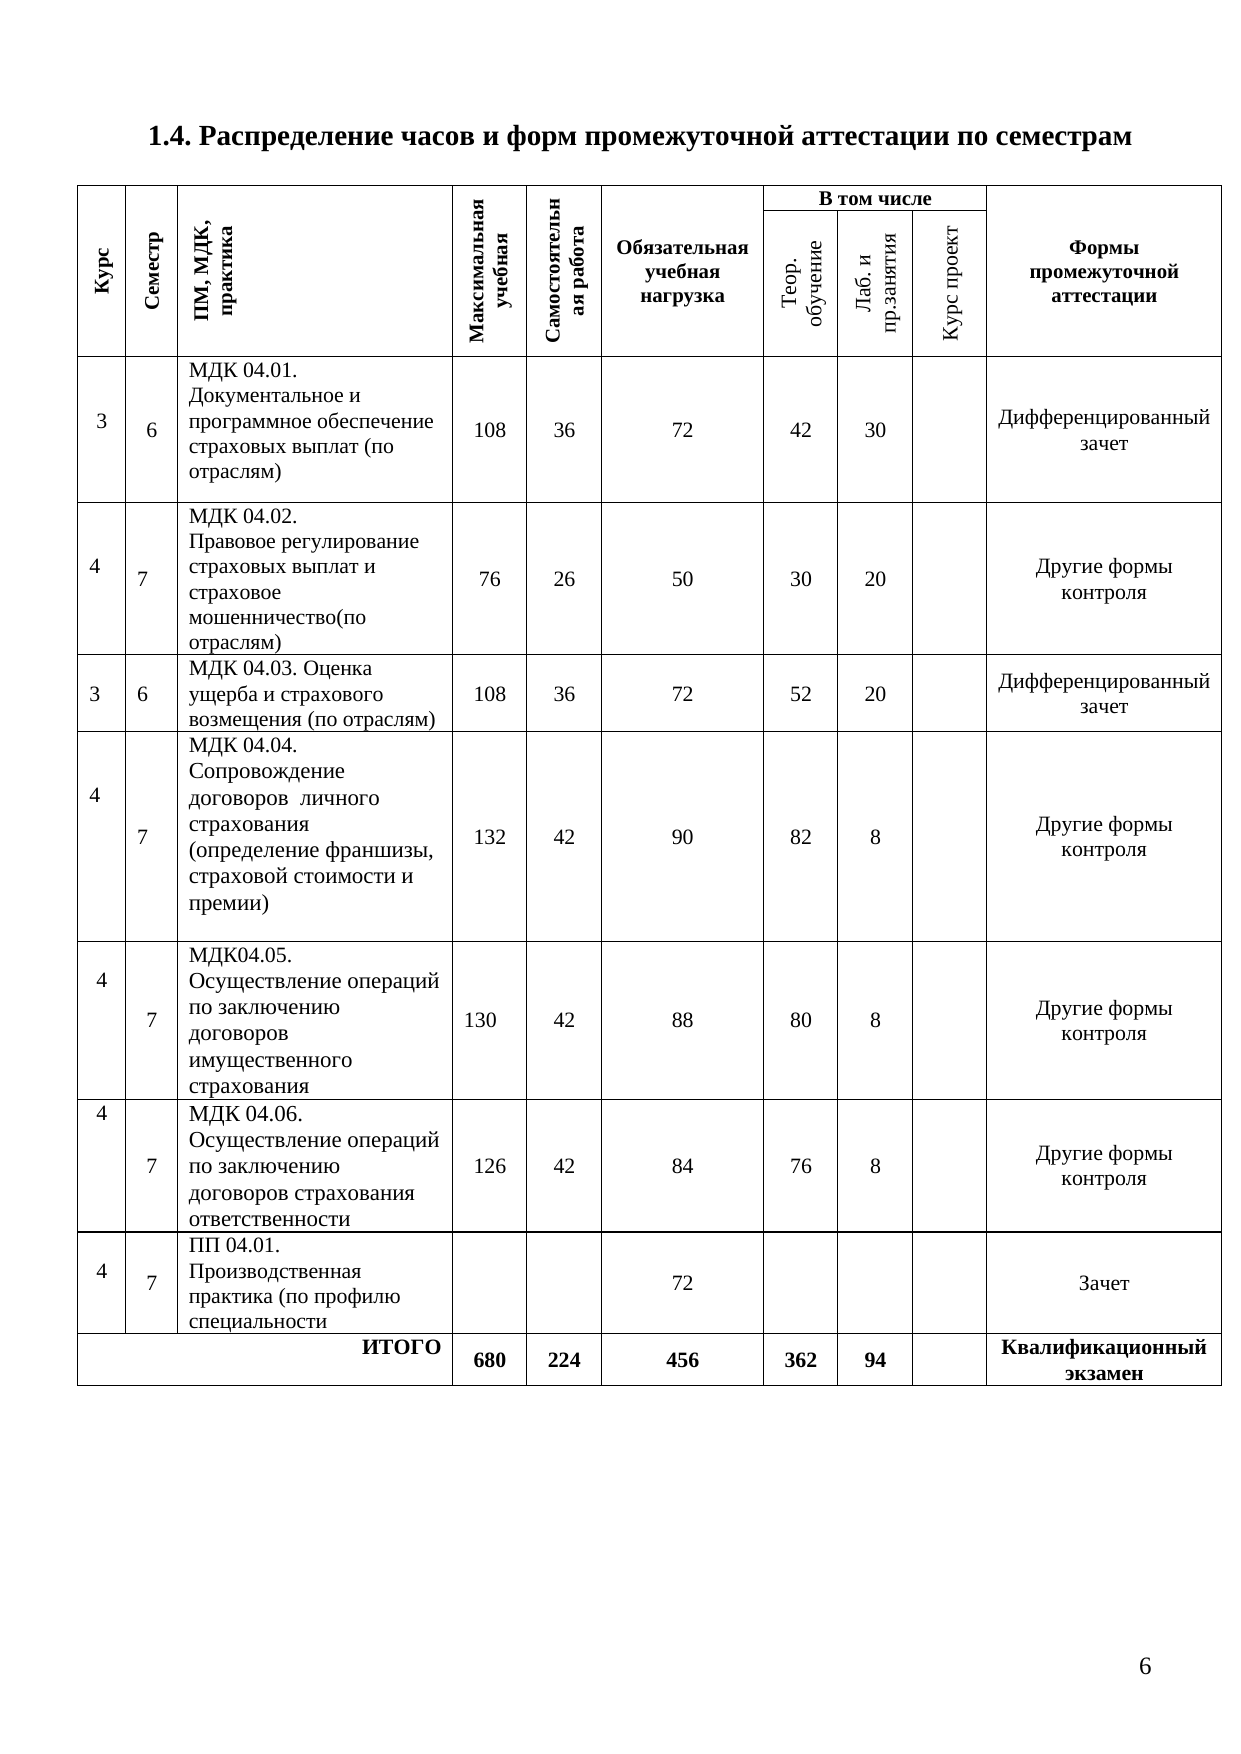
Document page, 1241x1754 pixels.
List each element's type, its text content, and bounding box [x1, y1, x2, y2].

table_cell 8 [838, 732, 912, 941]
table_cell Лаб. и пр.занятия [838, 211, 912, 356]
table_cell Курс проект [913, 211, 986, 356]
table_cell МДК 04.04. Сопровождение договоров личного страхования (определение франшизы, страховой стоимости и премии) [178, 732, 452, 941]
table_cell 4 [78, 732, 125, 941]
table_cell 132 [453, 732, 526, 941]
table_cell Другие формы контроля [987, 503, 1221, 654]
table_cell 88 [602, 942, 763, 1098]
table_cell 7 [126, 942, 177, 1098]
table_cell 72 [602, 655, 763, 731]
table_cell 3 [78, 357, 125, 502]
table_cell 90 [602, 732, 763, 941]
table_cell Другие формы контроля [987, 732, 1221, 941]
table_cell 76 [764, 1100, 837, 1231]
table_cell [838, 1233, 912, 1333]
table_cell 36 [527, 357, 601, 502]
table_cell [453, 1233, 526, 1333]
table_cell 42 [527, 1100, 601, 1231]
table_cell 108 [453, 655, 526, 731]
table_cell 6 [126, 655, 177, 731]
table_cell 20 [838, 655, 912, 731]
table_header ПМ, МДК, практика [178, 186, 452, 356]
table_cell 82 [764, 732, 837, 941]
table_cell 6 [126, 357, 177, 502]
table_cell 224 [527, 1334, 601, 1385]
table_cell МДК 04.02. Правовое регулирование страховых выплат и страховое мошенничество(по отраслям) [178, 503, 452, 654]
table_cell МДК04.05. Осуществление операций по заключению договоров имущественного страхования [178, 942, 452, 1098]
table_cell 7 [126, 1233, 177, 1333]
table_cell 72 [602, 357, 763, 502]
table_cell 94 [838, 1334, 912, 1385]
table_cell Зачет [987, 1233, 1221, 1333]
text 1.4. Распределение часов и форм промежуточной аттестации по семестрам [148, 118, 1152, 152]
table_cell 4 [78, 1233, 125, 1333]
table_header Курс [78, 186, 125, 356]
table_cell [913, 1233, 986, 1333]
table_cell 126 [453, 1100, 526, 1231]
table_cell [913, 1100, 986, 1231]
table_cell 30 [764, 503, 837, 654]
table_cell 108 [453, 357, 526, 502]
table_cell Другие формы контроля [987, 1100, 1221, 1231]
table_header Максимальная учебная нагрузка [453, 186, 526, 356]
table_cell [913, 732, 986, 941]
table_cell [527, 1233, 601, 1333]
table_cell 4 [78, 1100, 125, 1231]
table_cell МДК 04.06. Осуществление операций по заключению договоров страхования ответственности [178, 1100, 452, 1231]
table_header Формы промежуточной аттестации [987, 186, 1221, 356]
table_cell 680 [453, 1334, 526, 1385]
table_cell Дифференцированный зачет [987, 357, 1221, 502]
table_cell 4 [78, 503, 125, 654]
table_cell 42 [527, 942, 601, 1098]
table_cell 456 [602, 1334, 763, 1385]
table_cell 36 [527, 655, 601, 731]
table_cell ПП 04.01. Производственная практика (по профилю специальности [178, 1233, 452, 1333]
table_cell Теор. обучение [764, 211, 837, 356]
table_cell 26 [527, 503, 601, 654]
table_header В том числе [764, 186, 986, 210]
table_cell 7 [126, 732, 177, 941]
table_cell 8 [838, 942, 912, 1098]
table_cell 7 [126, 503, 177, 654]
table_cell Квалификационный экзамен [987, 1334, 1221, 1385]
table_cell 8 [838, 1100, 912, 1231]
table_cell [764, 1233, 837, 1333]
table_cell 7 [126, 1100, 177, 1231]
table_cell Дифференцированный зачет [987, 655, 1221, 731]
table_cell Другие формы контроля [987, 942, 1221, 1098]
table_cell 20 [838, 503, 912, 654]
table_cell 30 [838, 357, 912, 502]
table_cell [913, 357, 986, 502]
table_cell [913, 942, 986, 1098]
table_header Семестр [126, 186, 177, 356]
table_header Обязательная учебная нагрузка [602, 186, 763, 356]
table_cell 80 [764, 942, 837, 1098]
table_cell [913, 1334, 986, 1385]
table_cell ИТОГО [78, 1334, 452, 1385]
table_cell 42 [527, 732, 601, 941]
table_cell МДК 04.03. Оценка ущерба и страхового возмещения (по отраслям) [178, 655, 452, 731]
table_cell 52 [764, 655, 837, 731]
table_cell 362 [764, 1334, 837, 1385]
table_cell 42 [764, 357, 837, 502]
table_cell [913, 655, 986, 731]
table_cell [913, 503, 986, 654]
table_cell 4 [78, 942, 125, 1098]
table_cell 84 [602, 1100, 763, 1231]
table_cell 72 [602, 1233, 763, 1333]
table_cell 50 [602, 503, 763, 654]
table_cell 3 [78, 655, 125, 731]
table_header Самостоятельная работа [527, 186, 601, 356]
table_cell 76 [453, 503, 526, 654]
table_cell МДК 04.01. Документальное и программное обеспечение страховых выплат (по отраслям) [178, 357, 452, 502]
table_cell 130 [453, 942, 526, 1098]
